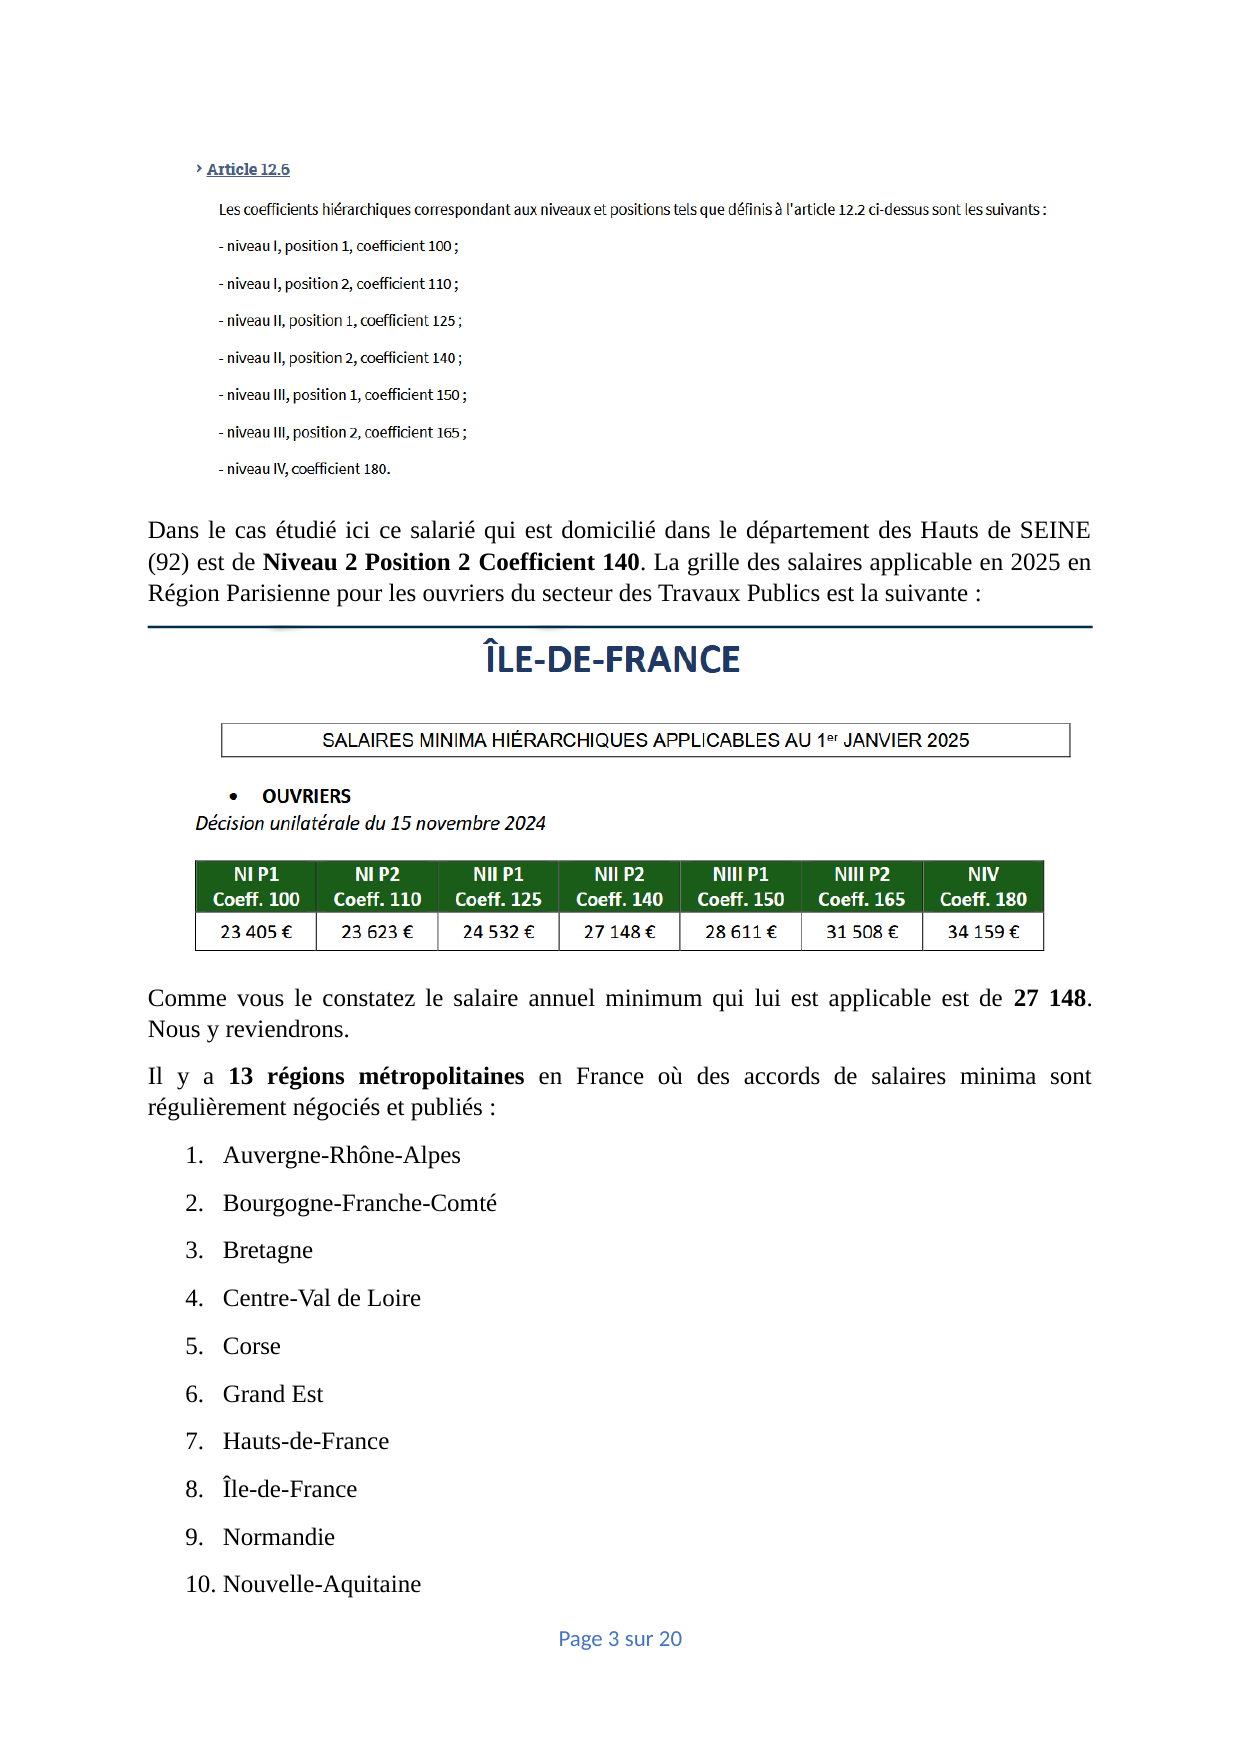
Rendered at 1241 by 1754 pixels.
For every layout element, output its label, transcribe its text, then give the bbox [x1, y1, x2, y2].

list Bretagne [185, 1236, 1093, 1264]
list Auvergne-Rhône-Alpes [185, 1140, 1093, 1169]
list Bourgogne-Franche-Comté [185, 1188, 1093, 1217]
list Corse [185, 1331, 1093, 1360]
picture [147, 625, 1093, 964]
list Grand Est [185, 1379, 1093, 1407]
list Normandie [185, 1522, 1093, 1551]
picture [147, 147, 1093, 497]
list Île-de-France [185, 1474, 1093, 1503]
list Nouvelle-Aquitaine [185, 1569, 1093, 1598]
text Comme vous le constatez le salaire annuel minimum qui lui est applicable est de 27 148. Nous y reviendrons. [148, 983, 1093, 1042]
list Hauts-de-France [185, 1426, 1093, 1455]
list Centre-Val de Loire [185, 1283, 1093, 1312]
text Dans le cas étudié ici ce salarié qui est domicilié dans le département des Hauts de SEINE (92) est de Niveau 2 Position 2 Coefficient 140. La grille des salaires applicable en 2025 en Région Parisienne pour les ouvriers du secteur des Travaux Publics est la suivante : [148, 516, 1093, 606]
text Il y a 13 régions métropolitaines en France où des accords de salaires minima sont régulièrement négociés et publiés : [148, 1061, 1093, 1121]
